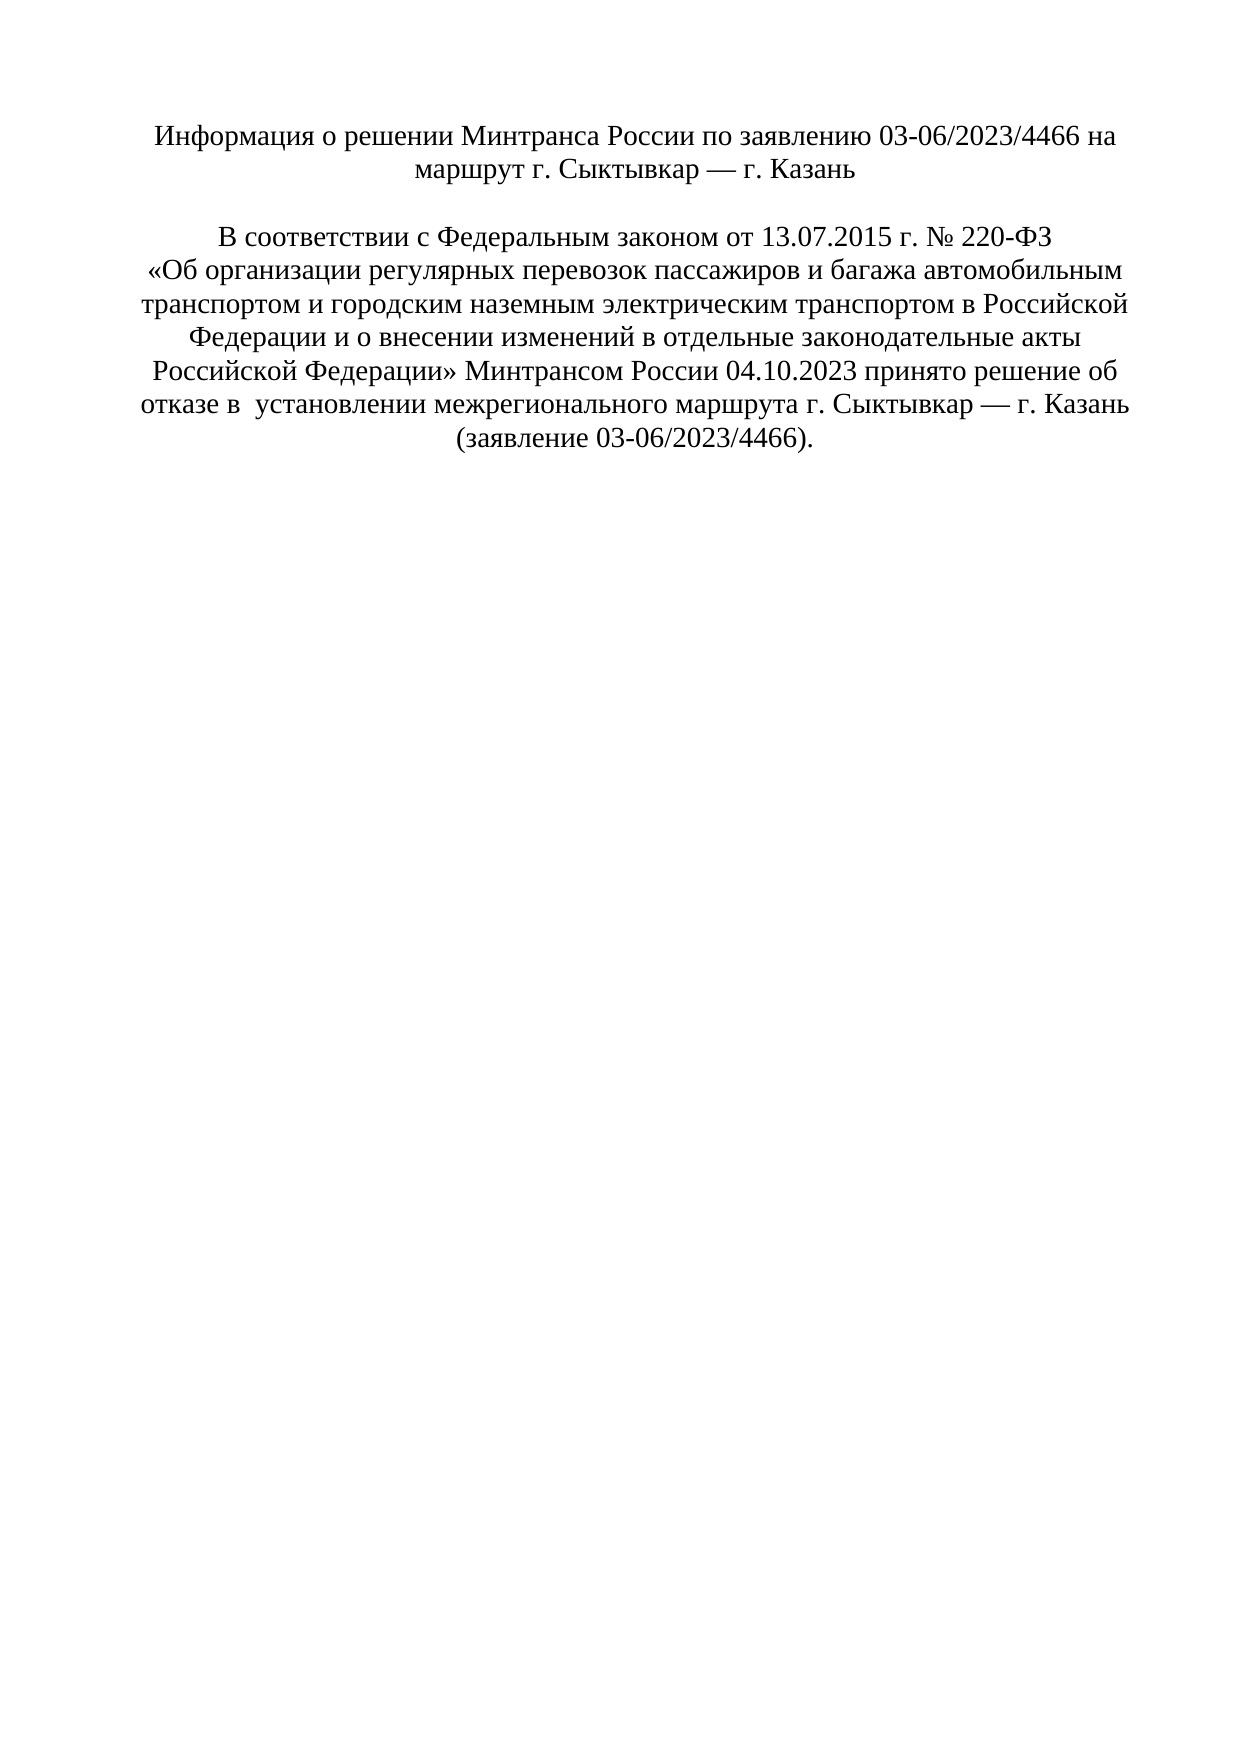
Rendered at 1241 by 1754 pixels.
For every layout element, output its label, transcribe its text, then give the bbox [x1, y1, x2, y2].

text Информация о решении Минтранса России по заявлению 03-06/2023/4466 на маршрут г. Сыктывкар — г. Казань [118, 118, 1152, 185]
text В соответствии с Федеральным законом от 13.07.2015 г. № 220-ФЗ «Об организации регулярных перевозок пассажиров и багажа автомобильным транспортом и городским наземным электрическим транспортом в Российской Федерации и о внесении изменений в отдельные законодательные акты Российской Федерации» Минтрансом России 04.10.2023 принято решение об отказе в установлении межрегионального маршрута г. Сыктывкар — г. Казань (заявление 03-06/2023/4466). [118, 219, 1152, 453]
